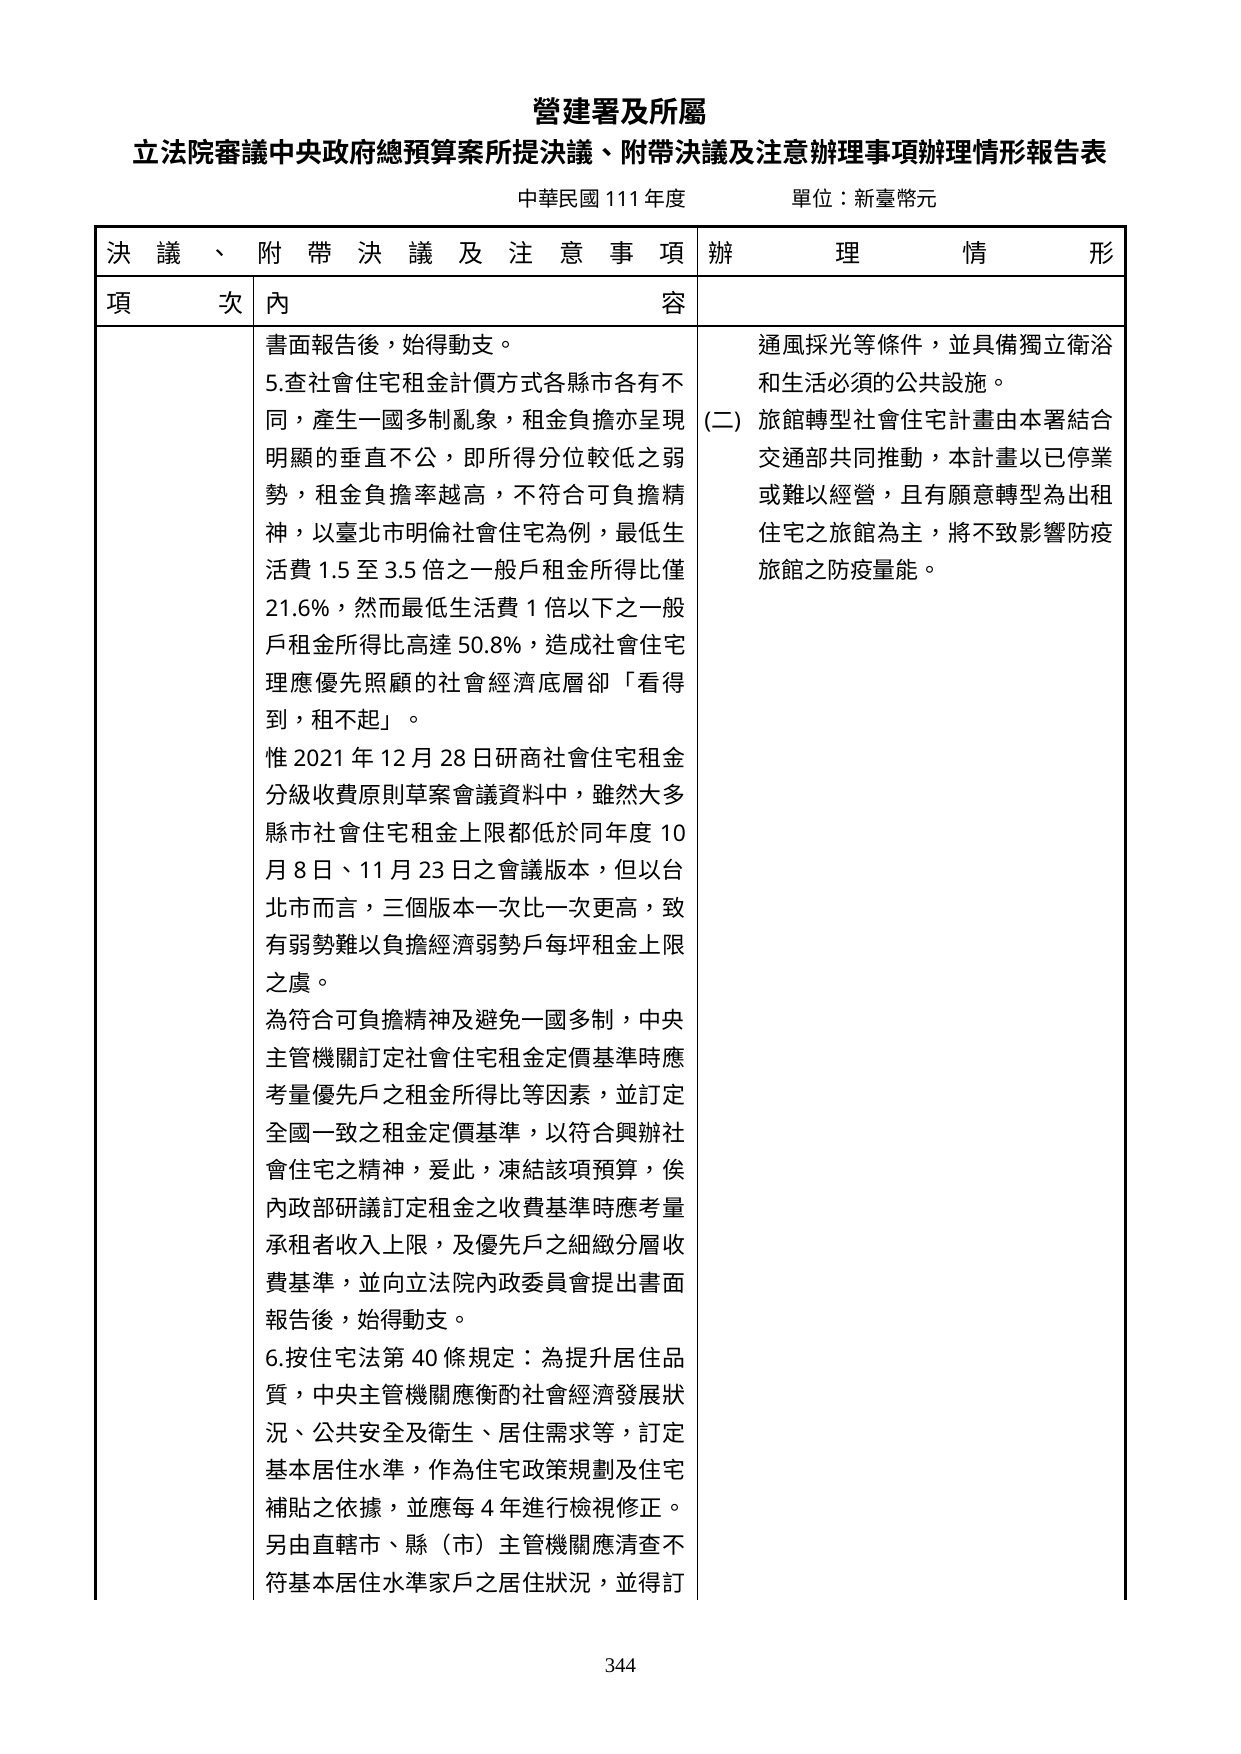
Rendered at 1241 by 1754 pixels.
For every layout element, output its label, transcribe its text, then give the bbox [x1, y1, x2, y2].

table_cell [97, 327, 253, 1600]
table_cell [254, 327, 697, 1600]
table_cell [698, 277, 1124, 325]
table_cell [698, 327, 1124, 1600]
table_header 辦理情形 [698, 228, 1124, 275]
table_cell 項次 [97, 277, 253, 325]
table_header 決議、附帶決議及注意事項 [97, 228, 697, 275]
table_cell 內容 [254, 277, 697, 325]
